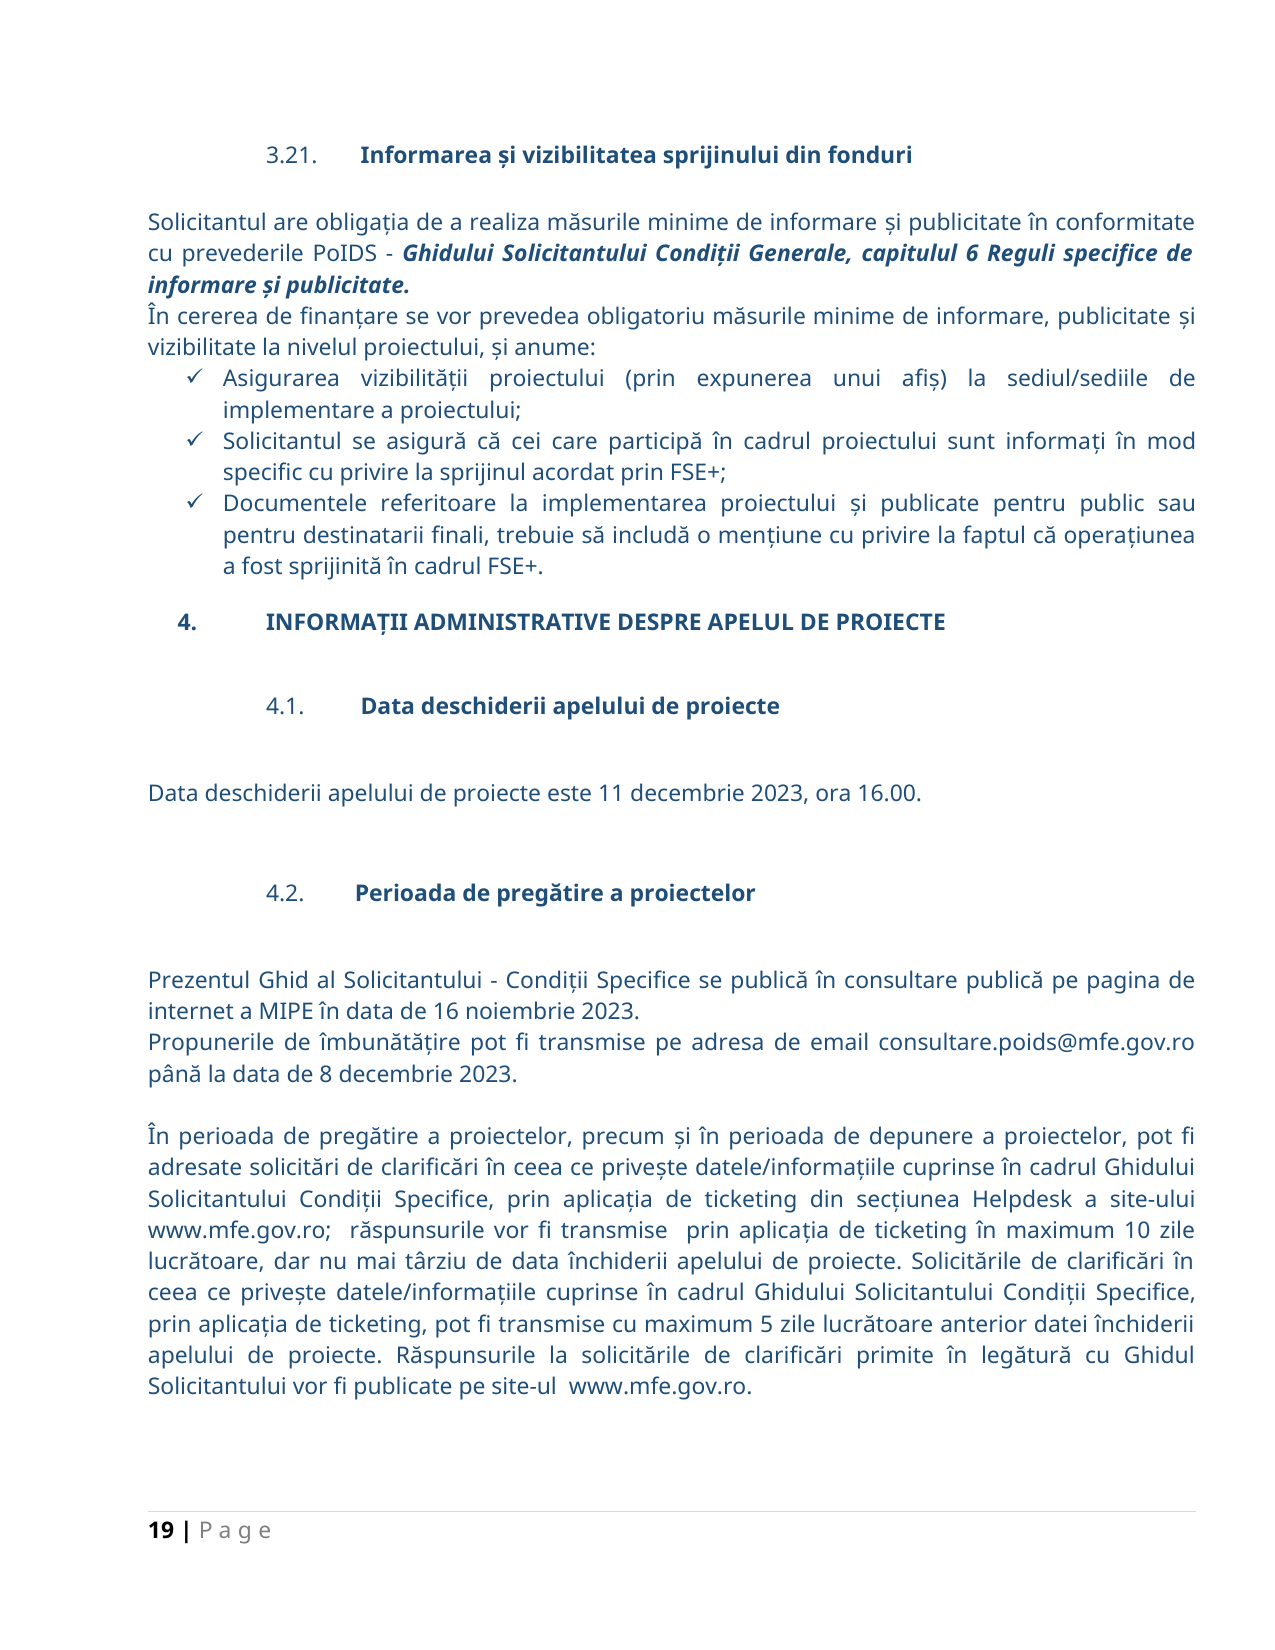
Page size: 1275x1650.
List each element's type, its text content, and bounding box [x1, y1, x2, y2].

text Prezentul Ghid al Solicitantului - Condiții Specifice se publică în consultare publică pe pagina de internet a MIPE în data de 16 noiembrie 2023. [148, 964, 1196, 1026]
list Documentele referitoare la implementarea proiectului și publicate pentru public sau pentru destinatarii finali, trebuie să includă o mențiune cu privire la faptul că operațiunea a fost sprijinită în cadrul FSE+. [185, 487, 1196, 581]
subtitle Data deschiderii apelului de proiecte [266, 690, 1196, 721]
text Propunerile de îmbunătățire pot fi transmise pe adresa de email consultare.poids@mfe.gov.ro până la data de 8 decembrie 2023. [148, 1026, 1196, 1089]
subtitle Informarea şi vizibilitatea sprijinului din fonduri [266, 139, 1196, 170]
list Asigurarea vizibilității proiectului (prin expunerea unui afiș) la sediul/sediile de implementare a proiectului; [185, 362, 1196, 425]
subtitle Perioada de pregătire a proiectelor [266, 877, 1196, 909]
text În cererea de finanțare se vor prevedea obligatoriu măsurile minime de informare, publicitate și vizibilitate la nivelul proiectului, și anume: [148, 300, 1196, 362]
list Solicitantul se asigură că cei care participă în cadrul proiectului sunt informați în mod specific cu privire la sprijinul acordat prin FSE+; [185, 425, 1196, 487]
subtitle INFORMAŢII ADMINISTRATIVE DESPRE APELUL DE PROIECTE [177, 606, 1196, 637]
text În perioada de pregătire a proiectelor, precum și în perioada de depunere a proiectelor, pot fi adresate solicitări de clarificări în ceea ce privește datele/informațiile cuprinse în cadrul Ghidului Solicitantului Condiții Specifice, prin aplicația de ticketing din secțiunea Helpdesk a site-ului www.mfe.gov.ro; răspunsurile vor fi transmise prin aplicația de ticketing în maximum 10 zile lucrătoare, dar nu mai târziu de data închiderii apelului de proiecte. Solicitările de clarificări în ceea ce privește datele/informațiile cuprinse în cadrul Ghidului Solicitantului Condiții Specifice, prin aplicația de ticketing, pot fi transmise cu maximum 5 zile lucrătoare anterior datei închiderii apelului de proiecte. Răspunsurile la solicitările de clarificări primite în legătură cu Ghidul Solicitantului vor fi publicate pe site-ul www.mfe.gov.ro. [148, 1120, 1196, 1401]
text Solicitantul are obligația de a realiza măsurile minime de informare și publicitate în conformitate cu prevederile PoIDS - Ghidului Solicitantului Condiții Generale, capitulul 6 Reguli specifice de informare și publicitate. [148, 206, 1196, 300]
text Data deschiderii apelului de proiecte este 11 decembrie 2023, ora 16.00. [148, 777, 1196, 808]
